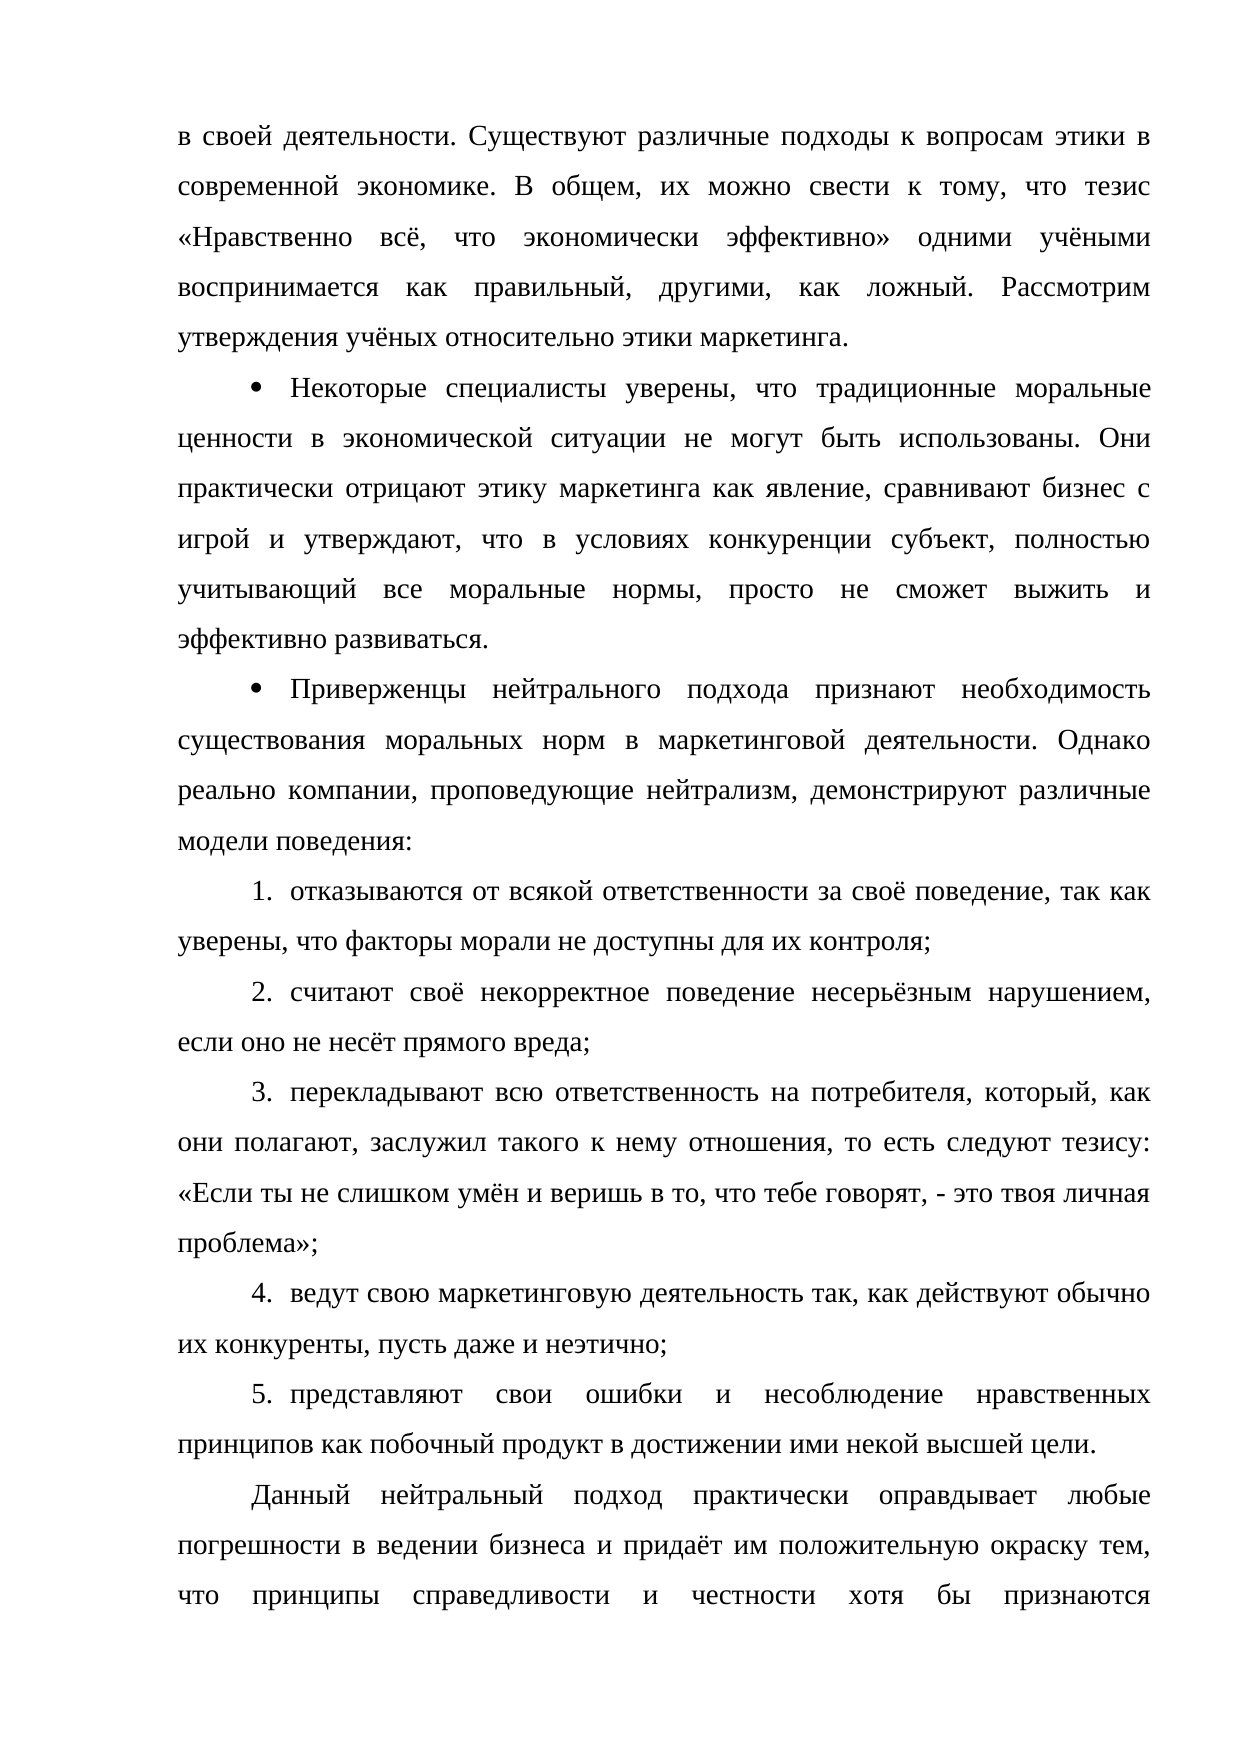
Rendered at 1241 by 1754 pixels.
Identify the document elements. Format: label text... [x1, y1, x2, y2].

list Некоторые специалисты уверены, что традиционные моральные ценности в экономической ситуации не могут быть использованы. Они практически отрицают этику маркетинга как явление, сравнивают бизнес с игрой и утверждают, что в условиях конкуренции субъект, полностью учитывающий все моральные нормы, просто не сможет выжить и эффективно развиваться. [177, 370, 1152, 655]
list Приверженцы нейтрального подхода признают необходимость существования моральных норм в маркетинговой деятельности. Однако реально компании, проповедующие нейтрализм, демонстрируют различные модели поведения: [177, 672, 1152, 856]
list перекладывают всю ответственность на потребителя, который, как они полагают, заслужил такого к нему отношения, то есть следуют тезису: «Если ты не слишком умён и веришь в то, что тебе говорят, - это твоя личная проблема»; [177, 1074, 1152, 1259]
list считают своё некорректное поведение несерьёзным нарушением, если оно не несёт прямого вреда; [177, 974, 1152, 1057]
list представляют свои ошибки и несоблюдение нравственных принципов как побочный продукт в достижении ими некой высшей цели. [177, 1376, 1152, 1460]
list отказываются от всякой ответственности за своё поведение, так как уверены, что факторы морали не доступны для их контроля; [177, 873, 1152, 957]
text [177, 118, 1152, 353]
list ведут свою маркетинговую деятельность так, как действуют обычно их конкуренты, пусть даже и неэтично; [177, 1276, 1152, 1359]
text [177, 1477, 1152, 1611]
